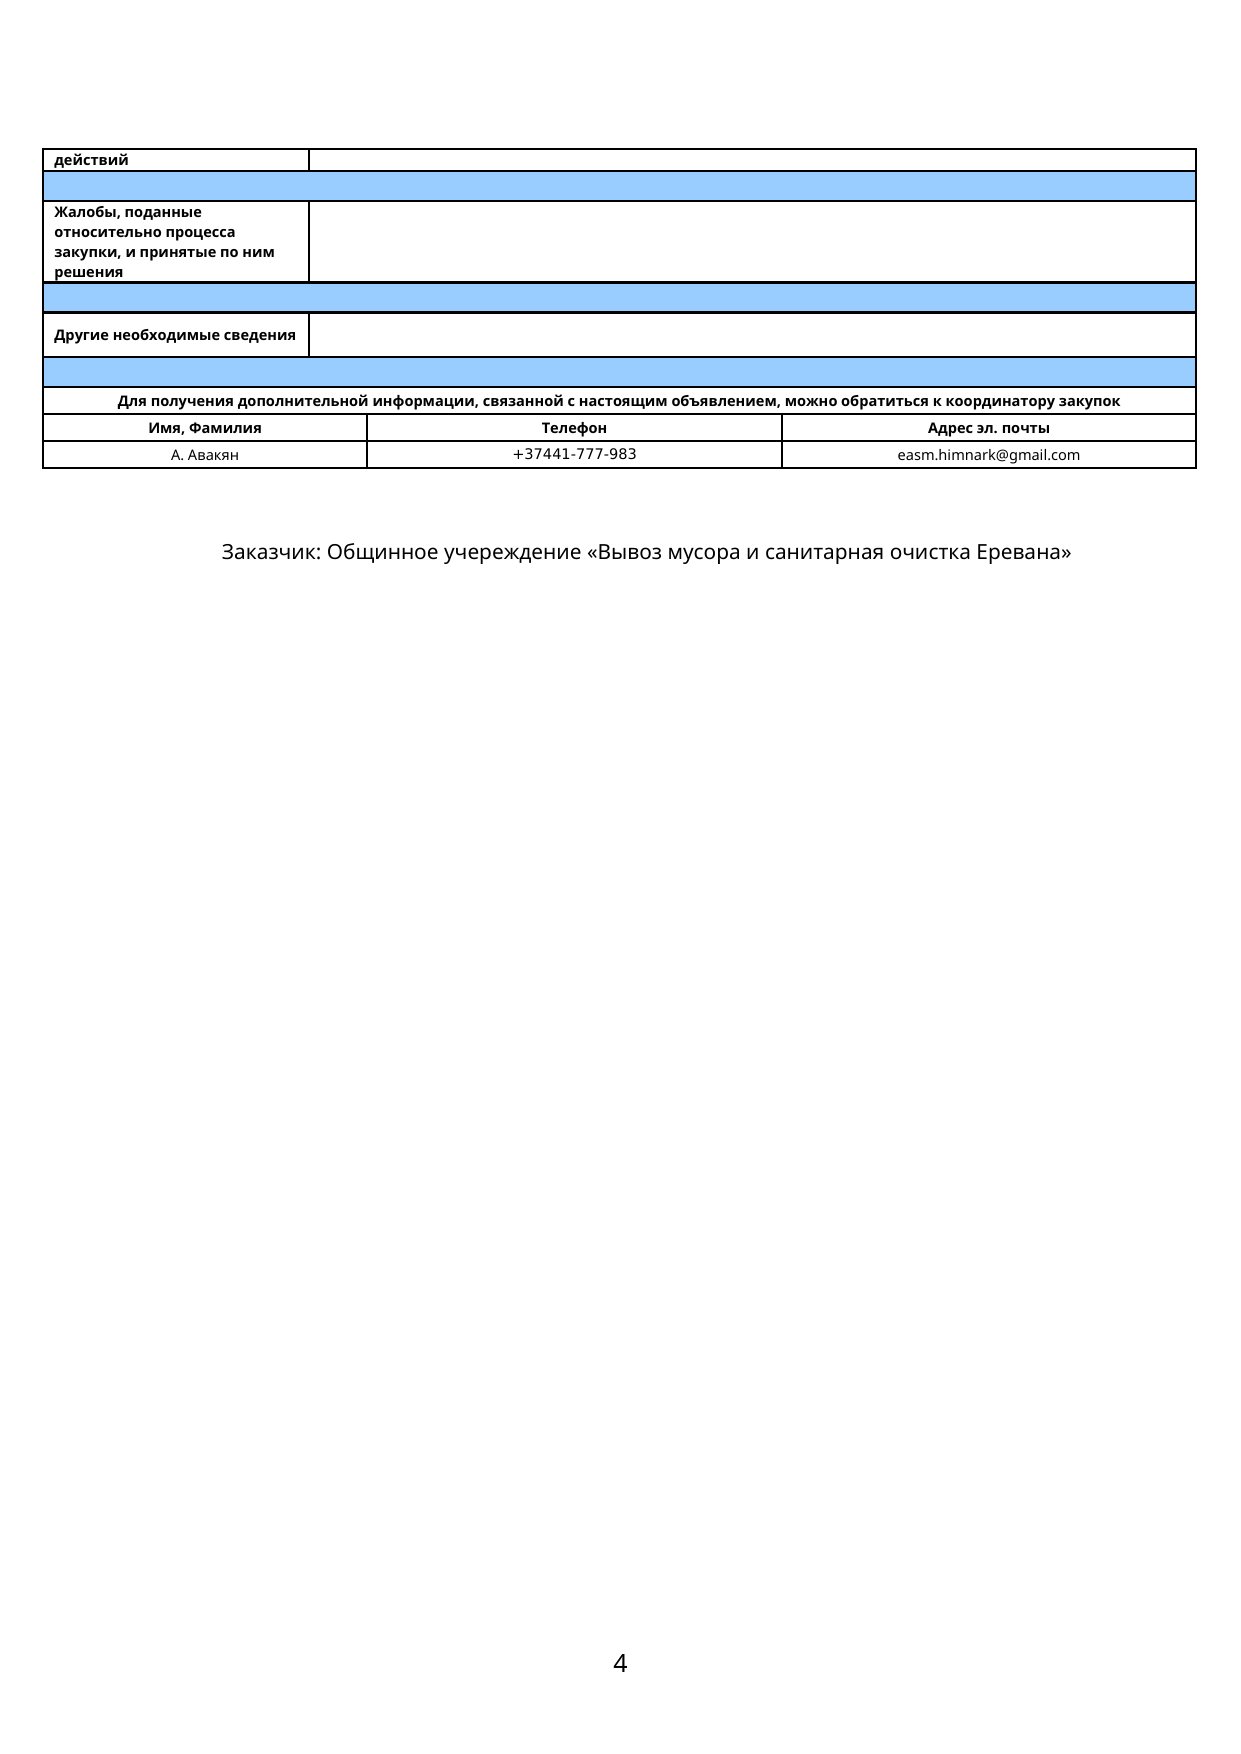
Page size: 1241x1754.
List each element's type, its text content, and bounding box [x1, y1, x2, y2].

text Заказчик: Общинное учереждение «Вывоз мусора и санитарная очистка Еревана» [148, 537, 1092, 565]
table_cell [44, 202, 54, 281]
table_cell Адрес эл. почты [783, 415, 1195, 440]
table_cell easm.himnark@gmail.com [783, 442, 1195, 467]
table_cell +37441-777-983 [368, 442, 781, 467]
table_cell Для получения дополнительной информации, связанной с настоящим объявлением, можно обратиться к координатору закупок [44, 388, 1195, 413]
table_cell [310, 314, 1195, 356]
table_cell Телефон [368, 415, 781, 440]
table_cell Имя, Фамилия [44, 415, 366, 440]
table_cell Другие необходимые сведения [44, 314, 308, 356]
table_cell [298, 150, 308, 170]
table_cell [44, 284, 1195, 311]
table_cell А. Авакян [44, 442, 366, 467]
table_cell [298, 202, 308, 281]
table_cell [44, 172, 1195, 200]
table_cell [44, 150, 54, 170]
table_cell [44, 358, 1195, 386]
table_cell [310, 202, 1195, 281]
table_cell [310, 150, 1195, 170]
